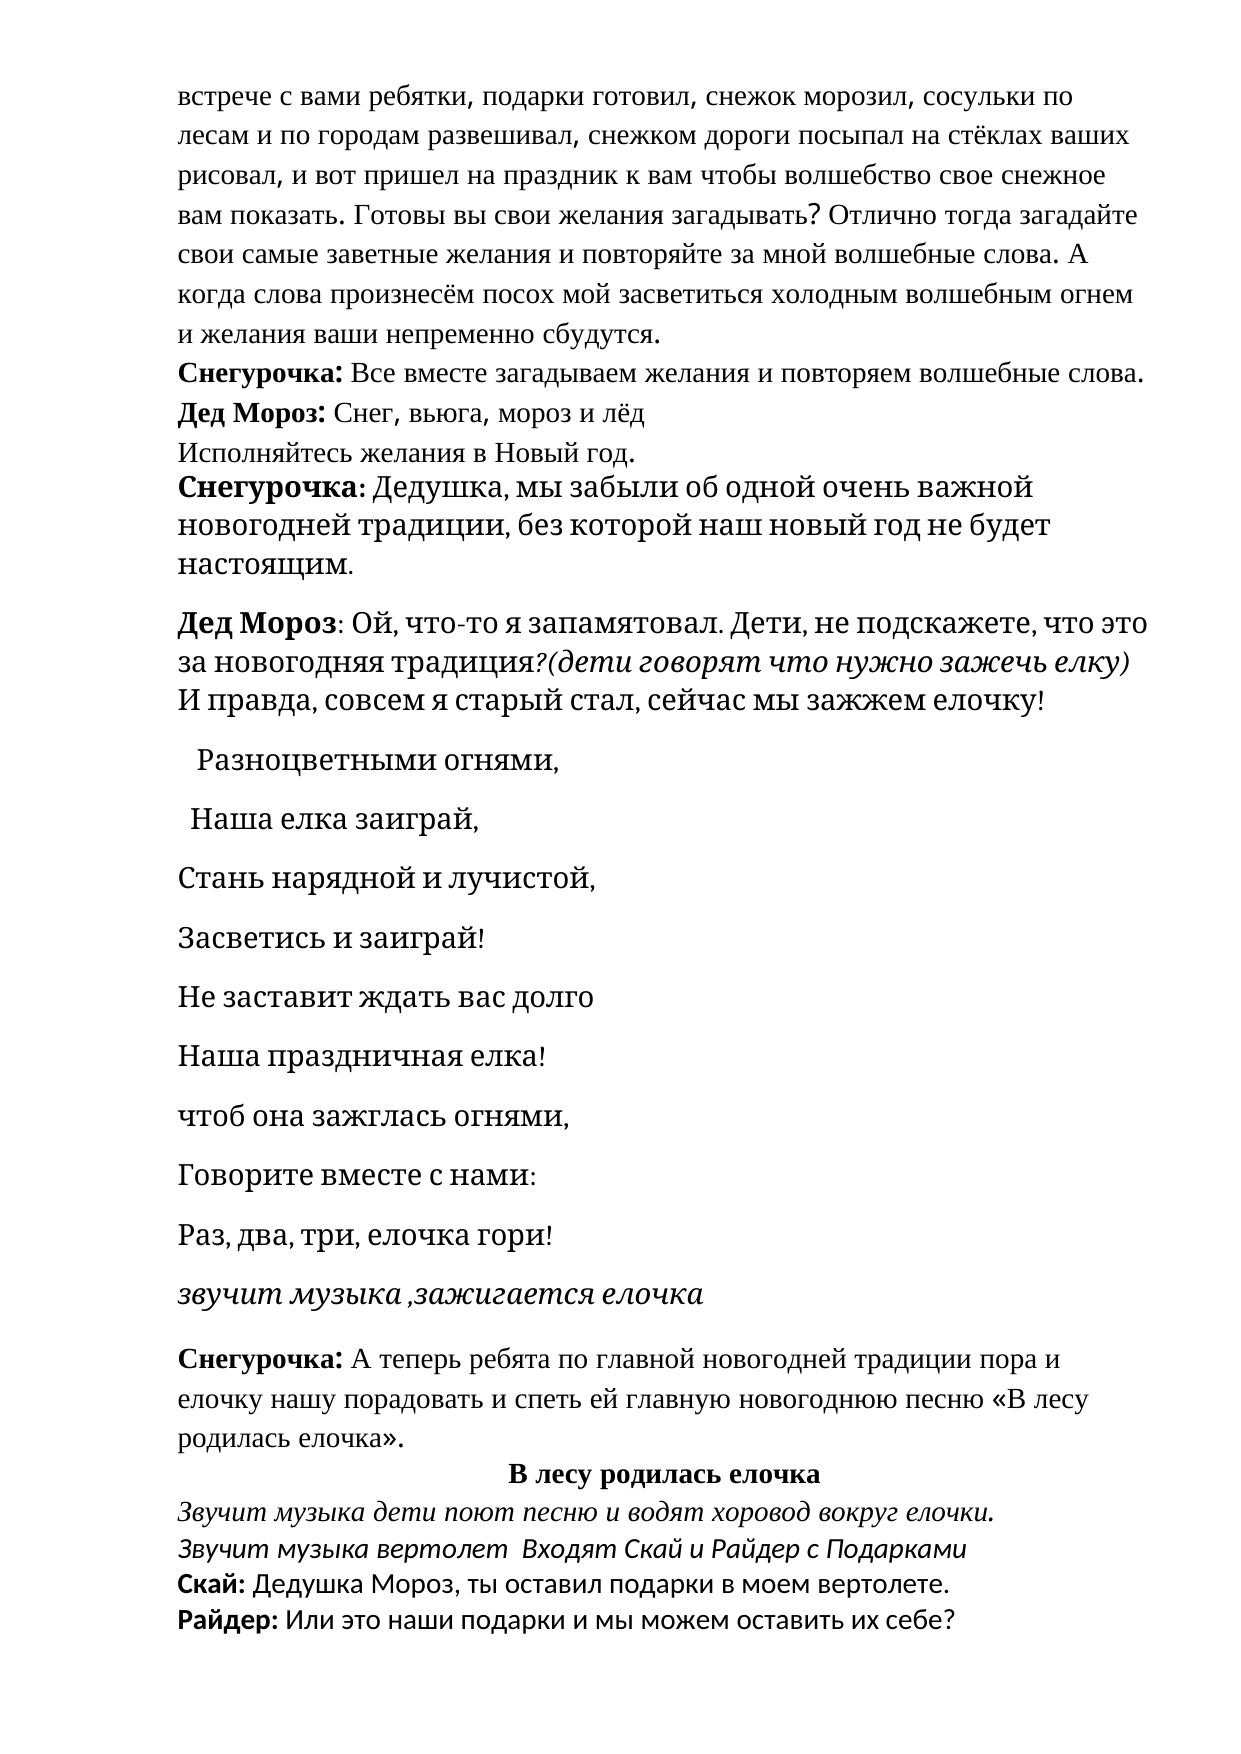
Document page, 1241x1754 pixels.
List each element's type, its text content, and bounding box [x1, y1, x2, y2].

text Раз, два, три, елочка гори! [177, 1219, 1152, 1252]
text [177, 74, 1152, 352]
text Наша праздничная елка! [177, 1041, 1152, 1074]
text Разноцветными огнями, [177, 744, 1152, 777]
text Исполняйтесь желания в Новый год. [177, 431, 1152, 471]
text Говорите вместе с нами: [177, 1159, 1152, 1193]
text Звучит музыка дети поют песню и водят хоровод вокруг елочки. [177, 1490, 1152, 1530]
text Скай: Дедушка Мороз, ты оставил подарки в моем вертолете. [177, 1565, 1152, 1601]
text звучит музыка ,зажигается елочка [177, 1278, 1152, 1312]
text Райдер: Или это наши подарки и мы можем оставить их себе? [177, 1601, 1152, 1637]
text чтоб она зажглась огнями, [177, 1100, 1152, 1133]
text Дед Мороз: Снег, вьюга, мороз и лёд [177, 391, 1152, 431]
text Снегурочка: А теперь ребята по главной новогодней традиции пора и елочку нашу порадовать и спеть ей главную новогоднюю песню «В лесу родилась елочка». [177, 1337, 1152, 1456]
text Снегурочка: Все вместе загадываем желания и повторяем волшебные слова. [177, 352, 1152, 391]
text Засветись и заиграй! [177, 922, 1152, 955]
text В лесу родилась елочка [177, 1456, 1152, 1490]
text Дед Мороз: Ой, что-то я запамятовал. Дети, не подскажете, что это за новогодняя традиция?(дети говорят что нужно зажечь елку) И правда, совсем я старый стал, сейчас мы зажжем елочку! [177, 607, 1152, 718]
text Звучит музыка вертолет Входят Скай и Райдер с Подарками [177, 1530, 1152, 1565]
text Наша елка заиграй, [177, 803, 1152, 837]
text Не заставит ждать вас долго [177, 981, 1152, 1015]
text Стань нарядной и лучистой, [177, 862, 1152, 896]
text Снегурочка: Дедушка, мы забыли об одной очень важной новогодней традиции, без которой наш новый год не будет настоящим. [177, 471, 1152, 581]
